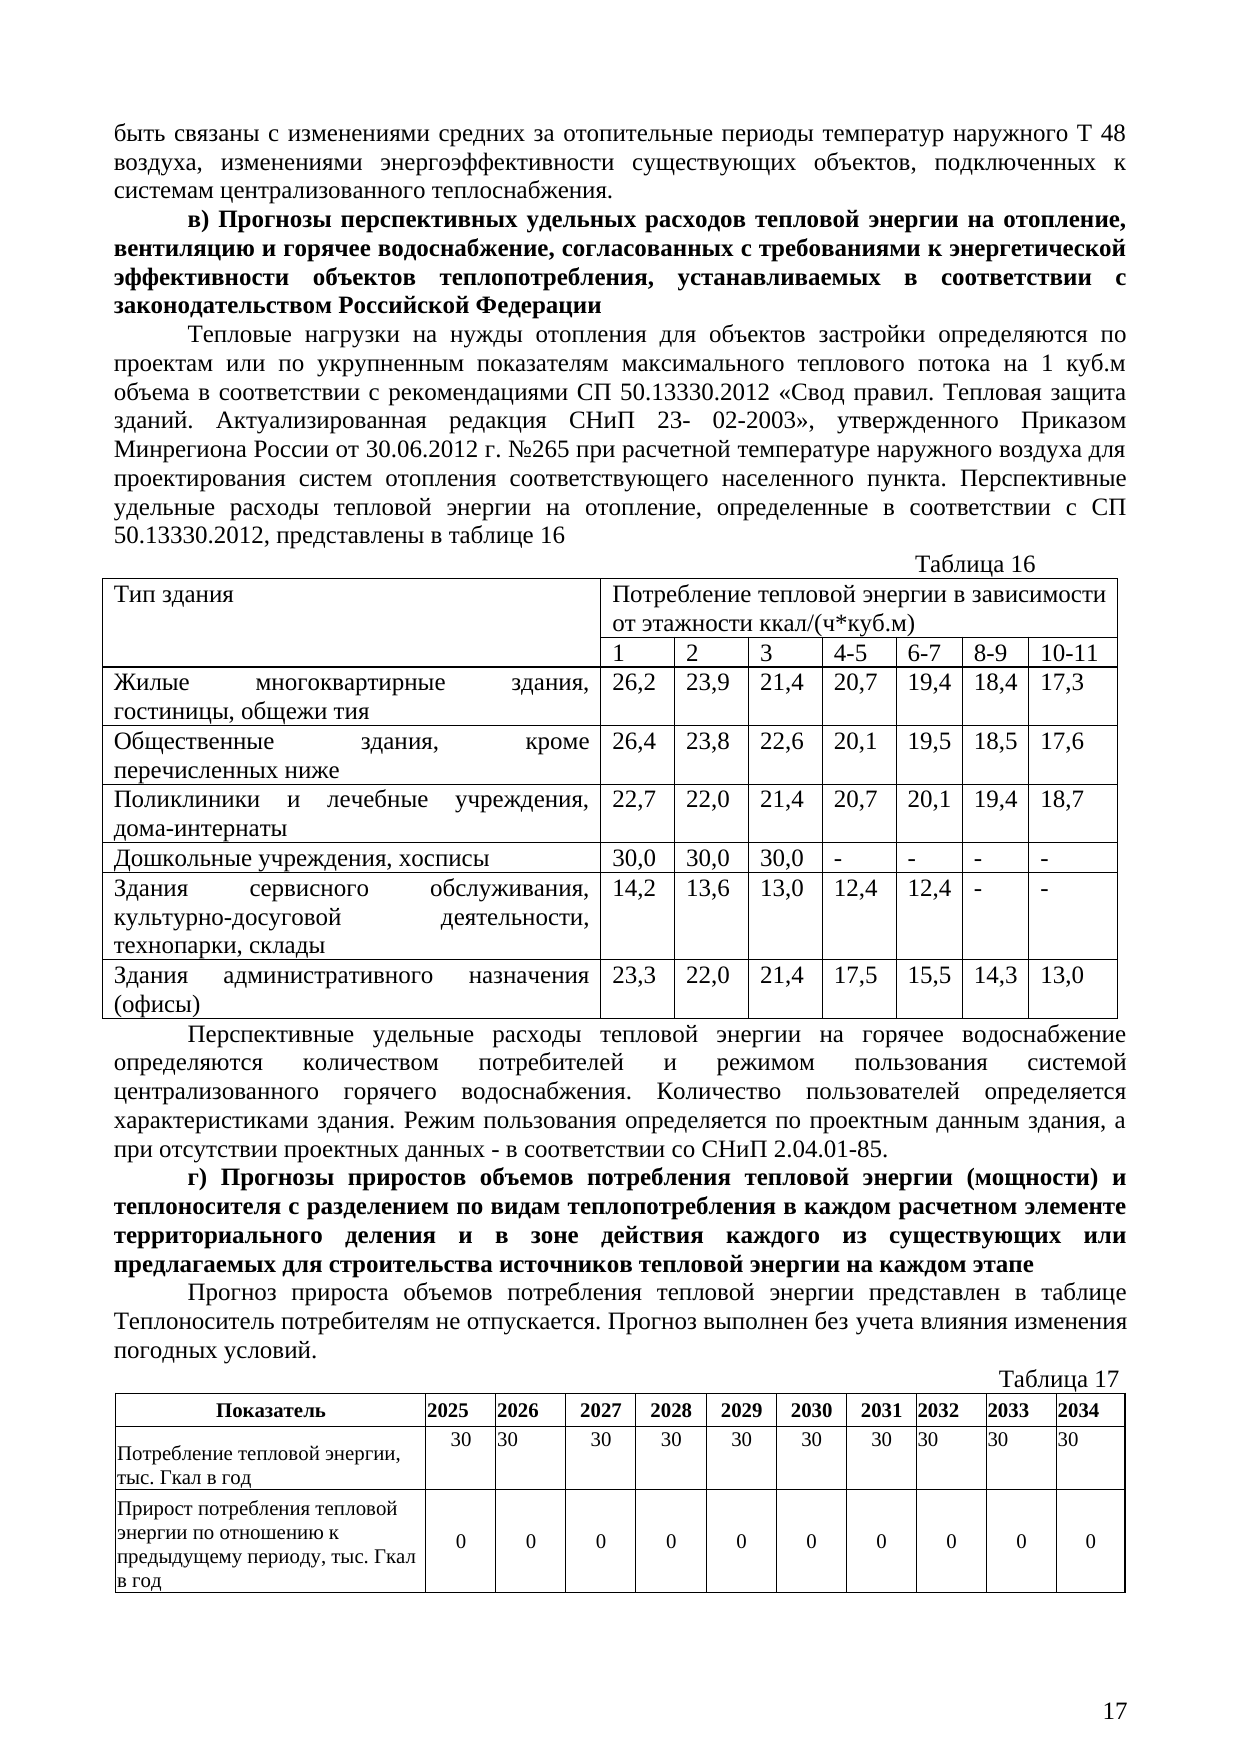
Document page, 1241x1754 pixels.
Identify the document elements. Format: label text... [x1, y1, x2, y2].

table_cell 0 [566, 1490, 635, 1592]
table_header Тип здания [103, 579, 600, 666]
table_cell 21,4 [749, 668, 822, 725]
table_header Показатель [116, 1394, 425, 1426]
table_cell 30 [777, 1427, 846, 1489]
table_cell - [1029, 873, 1117, 959]
table_cell 20,7 [823, 785, 896, 842]
table_cell 17,5 [823, 960, 896, 1018]
text Таблица 17 [113, 1364, 1127, 1392]
table_cell 20,1 [897, 785, 962, 842]
table_cell 30 [987, 1427, 1056, 1489]
table_header 2029 [707, 1394, 776, 1426]
table_header 2027 [566, 1394, 635, 1426]
table_cell 17,6 [1029, 726, 1117, 783]
text Прогноз прироста объемов потребления тепловой энергии представлен в таблице Теплоноситель потребителям не отпускается. Прогноз выполнен без учета влияния изменения погодных условий. [113, 1277, 1127, 1364]
table_cell - [1029, 843, 1117, 872]
table_cell 0 [496, 1490, 565, 1592]
table_header 2025 [426, 1394, 495, 1426]
table_cell Здания сервисного обслуживания, культурно-досуговой деятельности, технопарки, склады [103, 873, 600, 959]
table_header 2028 [636, 1394, 706, 1426]
table_cell 19,4 [963, 785, 1028, 842]
table_cell Прирост потребления тепловой энергии по отношению к предыдущему периоду, тыс. Гкал в год [116, 1490, 425, 1592]
table_cell 0 [987, 1490, 1056, 1592]
table_cell Поликлиники и лечебные учреждения, дома-интернаты [103, 785, 600, 842]
table_cell 23,3 [601, 960, 674, 1018]
table_cell 30 [496, 1427, 565, 1489]
table_cell Потребление тепловой энергии, тыс. Гкал в год [116, 1427, 425, 1489]
table_cell 30 [917, 1427, 986, 1489]
table_cell 12,4 [823, 873, 896, 959]
table_cell 8-9 [963, 638, 1028, 666]
table_cell 22,6 [749, 726, 822, 783]
table_cell - [823, 843, 896, 872]
table_cell 21,4 [749, 960, 822, 1018]
table_cell 26,2 [601, 668, 674, 725]
text Таблица 16 [113, 549, 1127, 578]
table_header 2032 [917, 1394, 986, 1426]
table_cell 0 [1057, 1490, 1124, 1592]
table_cell 2 [675, 638, 748, 666]
text Тепловые нагрузки на нужды отопления для объектов застройки определяются по проектам или по укрупненным показателям максимального теплового потока на 1 куб.м объема в соответствии с рекомендациями СП 50.13330.2012 «Свод правил. Тепловая защита зданий. Актуализированная редакция СНиП 23- 02-2003», утвержденного Приказом Минрегиона России от 30.06.2012 г. №265 при расчетной температуре наружного воздуха для проектирования систем отопления соответствующего населенного пункта. Перспективные удельные расходы тепловой энергии на отопление, определенные в соответствии с СП 50.13330.2012, представлены в таблице 16 [113, 319, 1127, 549]
table_cell 20,1 [823, 726, 896, 783]
table_cell 18,7 [1029, 785, 1117, 842]
table_cell 10-11 [1029, 638, 1117, 666]
table_header 2034 [1057, 1394, 1124, 1426]
table_cell 18,4 [963, 668, 1028, 725]
table_cell 23,8 [675, 726, 748, 783]
text в) Прогнозы перспективных удельных расходов тепловой энергии на отопление, вентиляцию и горячее водоснабжение, согласованных с требованиями к энергетической эффективности объектов теплопотребления, устанавливаемых в соответствии с законодательством Российской Федерации [113, 204, 1127, 319]
table_cell 30 [847, 1427, 916, 1489]
table_cell 12,4 [897, 873, 962, 959]
table_cell 19,4 [897, 668, 962, 725]
table_cell 13,6 [675, 873, 748, 959]
table_cell 22,7 [601, 785, 674, 842]
table_cell 30 [566, 1427, 635, 1489]
table_cell Здания административного назначения (офисы) [103, 960, 600, 1018]
table_cell - [963, 873, 1028, 959]
table_header 2026 [496, 1394, 565, 1426]
table_header Потребление тепловой энергии в зависимости от этажности ккал/(ч*куб.м) [601, 579, 1117, 637]
table_cell 22,0 [675, 785, 748, 842]
table_cell 17,3 [1029, 668, 1117, 725]
table_header 2033 [987, 1394, 1056, 1426]
table_cell 0 [426, 1490, 495, 1592]
table_cell 19,5 [897, 726, 962, 783]
table_cell 20,7 [823, 668, 896, 725]
table_cell 30,0 [601, 843, 674, 872]
table_cell 4-5 [823, 638, 896, 666]
table_cell Общественные здания, кроме перечисленных ниже [103, 726, 600, 783]
table_cell 0 [636, 1490, 706, 1592]
text Перспективные удельные расходы тепловой энергии на горячее водоснабжение определяются количеством потребителей и режимом пользования системой централизованного горячего водоснабжения. Количество пользователей определяется характеристиками здания. Режим пользования определяется по проектным данным здания, а при отсутствии проектных данных - в соответствии со СНиП 2.04.01-85. [113, 1019, 1127, 1162]
table_cell 26,4 [601, 726, 674, 783]
table_cell 30,0 [749, 843, 822, 872]
table_cell 13,0 [749, 873, 822, 959]
table_cell 15,5 [897, 960, 962, 1018]
table_header 2031 [847, 1394, 916, 1426]
table_cell 30 [426, 1427, 495, 1489]
table_cell 0 [777, 1490, 846, 1592]
table_cell - [963, 843, 1028, 872]
table_cell 30,0 [675, 843, 748, 872]
table_cell 0 [707, 1490, 776, 1592]
table_cell 18,5 [963, 726, 1028, 783]
table_cell 30 [636, 1427, 706, 1489]
table_header 2030 [777, 1394, 846, 1426]
table_cell 21,4 [749, 785, 822, 842]
table_cell 6-7 [897, 638, 962, 666]
table_cell 14,3 [963, 960, 1028, 1018]
table_cell 1 [601, 638, 674, 666]
table_cell 30 [1057, 1427, 1124, 1489]
table_cell 0 [917, 1490, 986, 1592]
table_cell 14,2 [601, 873, 674, 959]
table_cell 13,0 [1029, 960, 1117, 1018]
table_cell 23,9 [675, 668, 748, 725]
text г) Прогнозы приростов объемов потребления тепловой энергии (мощности) и теплоносителя с разделением по видам теплопотребления в каждом расчетном элементе территориального деления и в зоне действия каждого из существующих или предлагаемых для строительства источников тепловой энергии на каждом этапе [113, 1162, 1127, 1277]
table_cell 22,0 [675, 960, 748, 1018]
table_cell 3 [749, 638, 822, 666]
table_cell 0 [847, 1490, 916, 1592]
table_cell - [897, 843, 962, 872]
table_cell 30 [707, 1427, 776, 1489]
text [113, 118, 1127, 204]
table_cell Жилые многоквартирные здания, гостиницы, общежи тия [103, 668, 600, 725]
table_cell Дошкольные учреждения, хосписы [103, 843, 600, 872]
